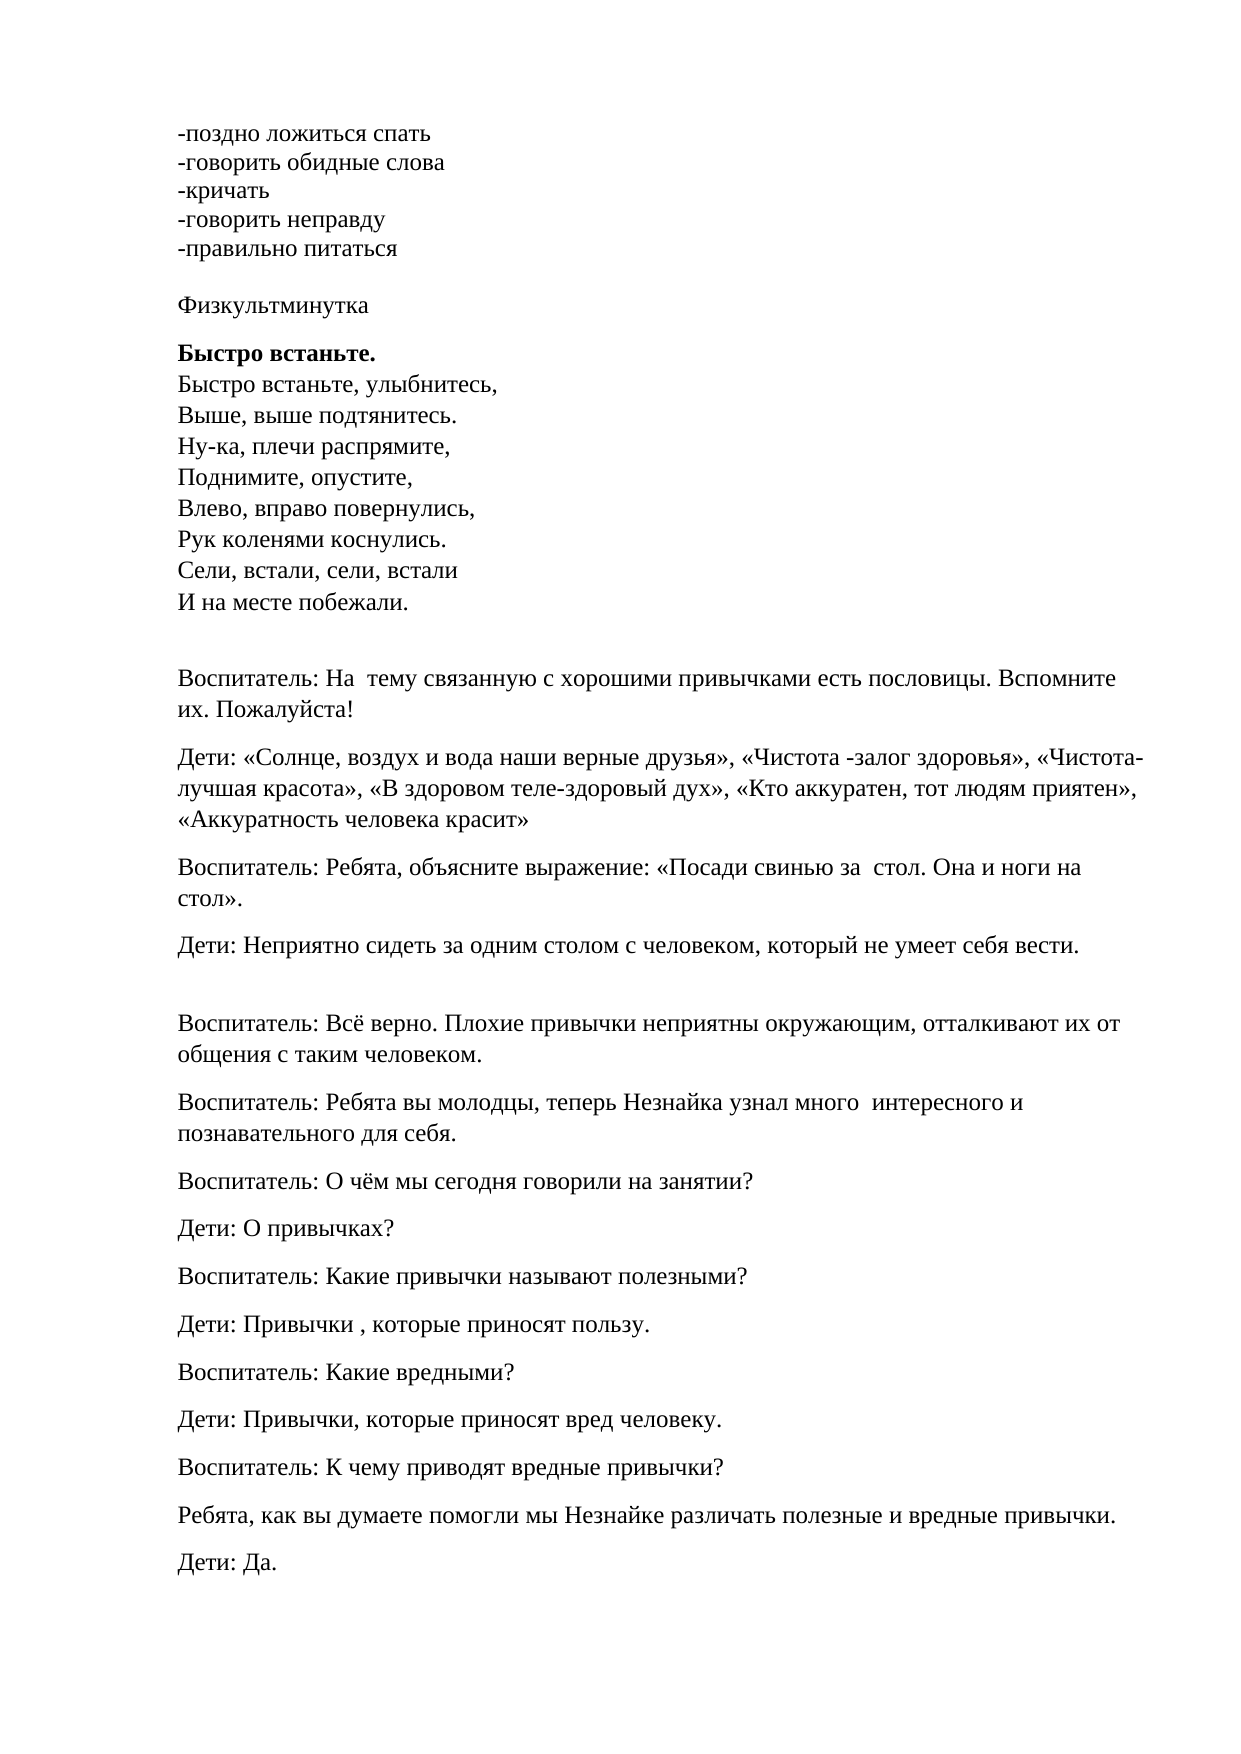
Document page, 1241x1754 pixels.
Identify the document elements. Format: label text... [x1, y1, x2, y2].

text Воспитатель: Ребята, объясните выражение: «Посади свинью за стол. Она и ноги на стол». [177, 852, 1152, 911]
text Дети: Привычки, которые приносят вред человеку. [177, 1404, 1152, 1433]
text Воспитатель: Какие вредными? [177, 1357, 1152, 1385]
text Физкультминутка [177, 291, 1152, 319]
text Воспитатель: На тему связанную с хорошими привычками есть пословицы. Вспомните их. Пожалуйста! [177, 663, 1152, 723]
text -кричать [177, 176, 1152, 204]
text Воспитатель: К чему приводят вредные привычки? [177, 1452, 1152, 1481]
text Ребята, как вы думаете помогли мы Незнайке различать полезные и вредные привычки. [177, 1500, 1152, 1528]
text Дети: Привычки , которые приносят пользу. [177, 1309, 1152, 1338]
text Быстро встаньте. Быстро встаньте, улыбнитесь, Выше, выше подтянитесь. Ну-ка, плечи распрямите, Поднимите, опустите, Влево, вправо повернулись, Рук коленями коснулись. Сели, встали, сели, встали И на месте побежали. [177, 338, 1152, 615]
text -правильно питаться [177, 233, 1152, 262]
text Воспитатель: Ребята вы молодцы, теперь Незнайка узнал много интересного и познавательного для себя. [177, 1087, 1152, 1147]
text -поздно ложиться спать [177, 118, 1152, 147]
text Воспитатель: Какие привычки называют полезными? [177, 1261, 1152, 1290]
text Дети: Да. [177, 1547, 1152, 1576]
text Дети: «Солнце, воздух и вода наши верные друзья», «Чистота -залог здоровья», «Чистота-лучшая красота», «В здоровом теле-здоровый дух», «Кто аккуратен, тот людям приятен», «Аккуратность человека красит» [177, 742, 1152, 833]
text Воспитатель: О чём мы сегодня говорили на занятии? [177, 1166, 1152, 1194]
text Дети: Неприятно сидеть за одним столом с человеком, который не умеет себя вести. [177, 930, 1152, 989]
text Воспитатель: Всё верно. Плохие привычки неприятны окружающим, отталкивают их от общения с таким человеком. [177, 1008, 1152, 1068]
text -говорить обидные слова [177, 147, 1152, 176]
text Дети: О привычках? [177, 1213, 1152, 1242]
text -говорить неправду [177, 204, 1152, 233]
